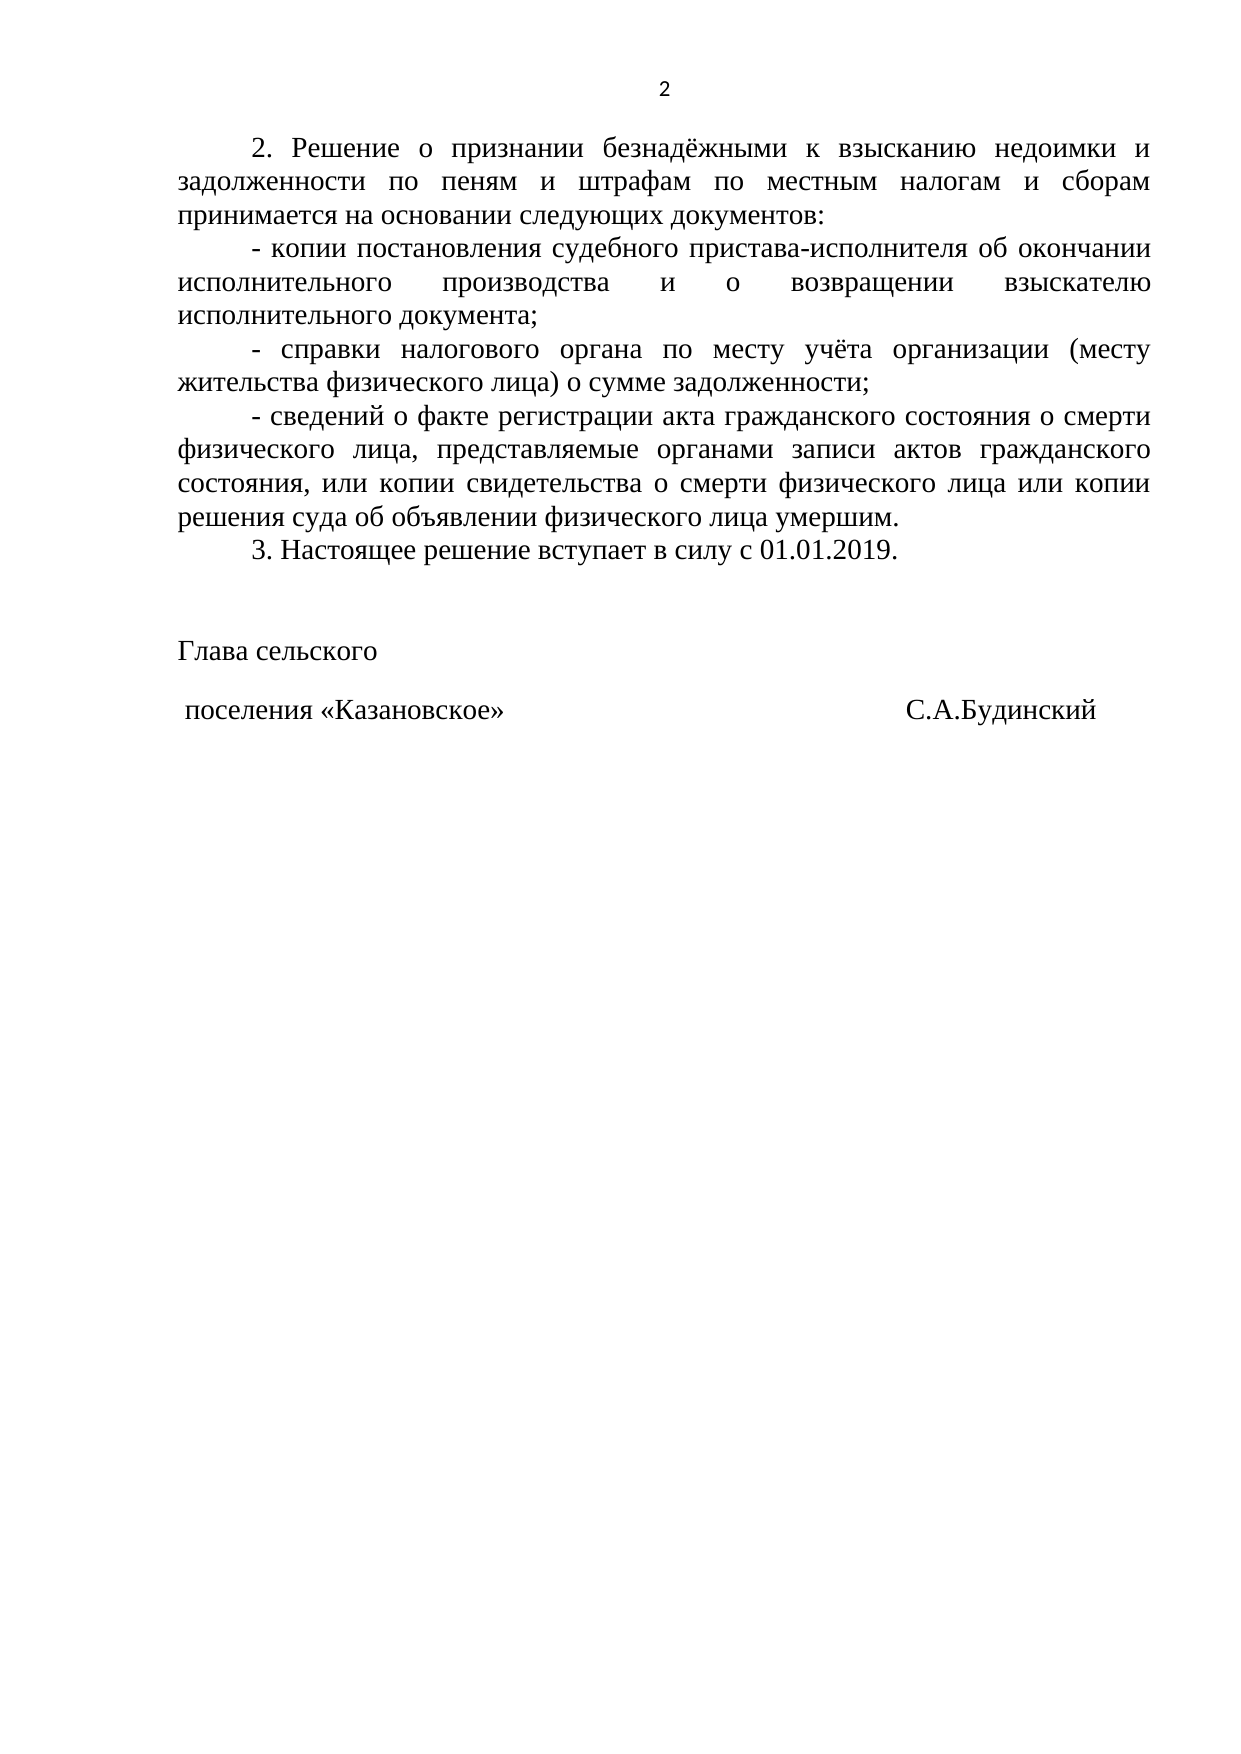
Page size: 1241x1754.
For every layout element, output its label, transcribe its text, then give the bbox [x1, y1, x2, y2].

text - сведений о факте регистрации акта гражданского состояния о смерти физического лица, представляемые органами записи актов гражданского состояния, или копии свидетельства о смерти физического лица или копии решения суда об объявлении физического лица умершим. [177, 398, 1152, 532]
text - копии постановления судебного пристава-исполнителя об окончании исполнительного производства и о возвращении взыскателю исполнительного документа; [177, 230, 1152, 331]
text - справки налогового органа по месту учёта организации (месту жительства физического лица) о сумме задолженности; [177, 331, 1152, 398]
text поселения «Казановское» С.А.Будинский [177, 692, 1152, 726]
text 2. Решение о признании безнадёжными к взысканию недоимки и задолженности по пеням и штрафам по местным налогам и сборам принимается на основании следующих документов: [177, 130, 1152, 230]
text Глава сельского [177, 633, 1152, 666]
text 3. Настоящее решение вступает в силу с 01.01.2019. [177, 532, 1152, 566]
